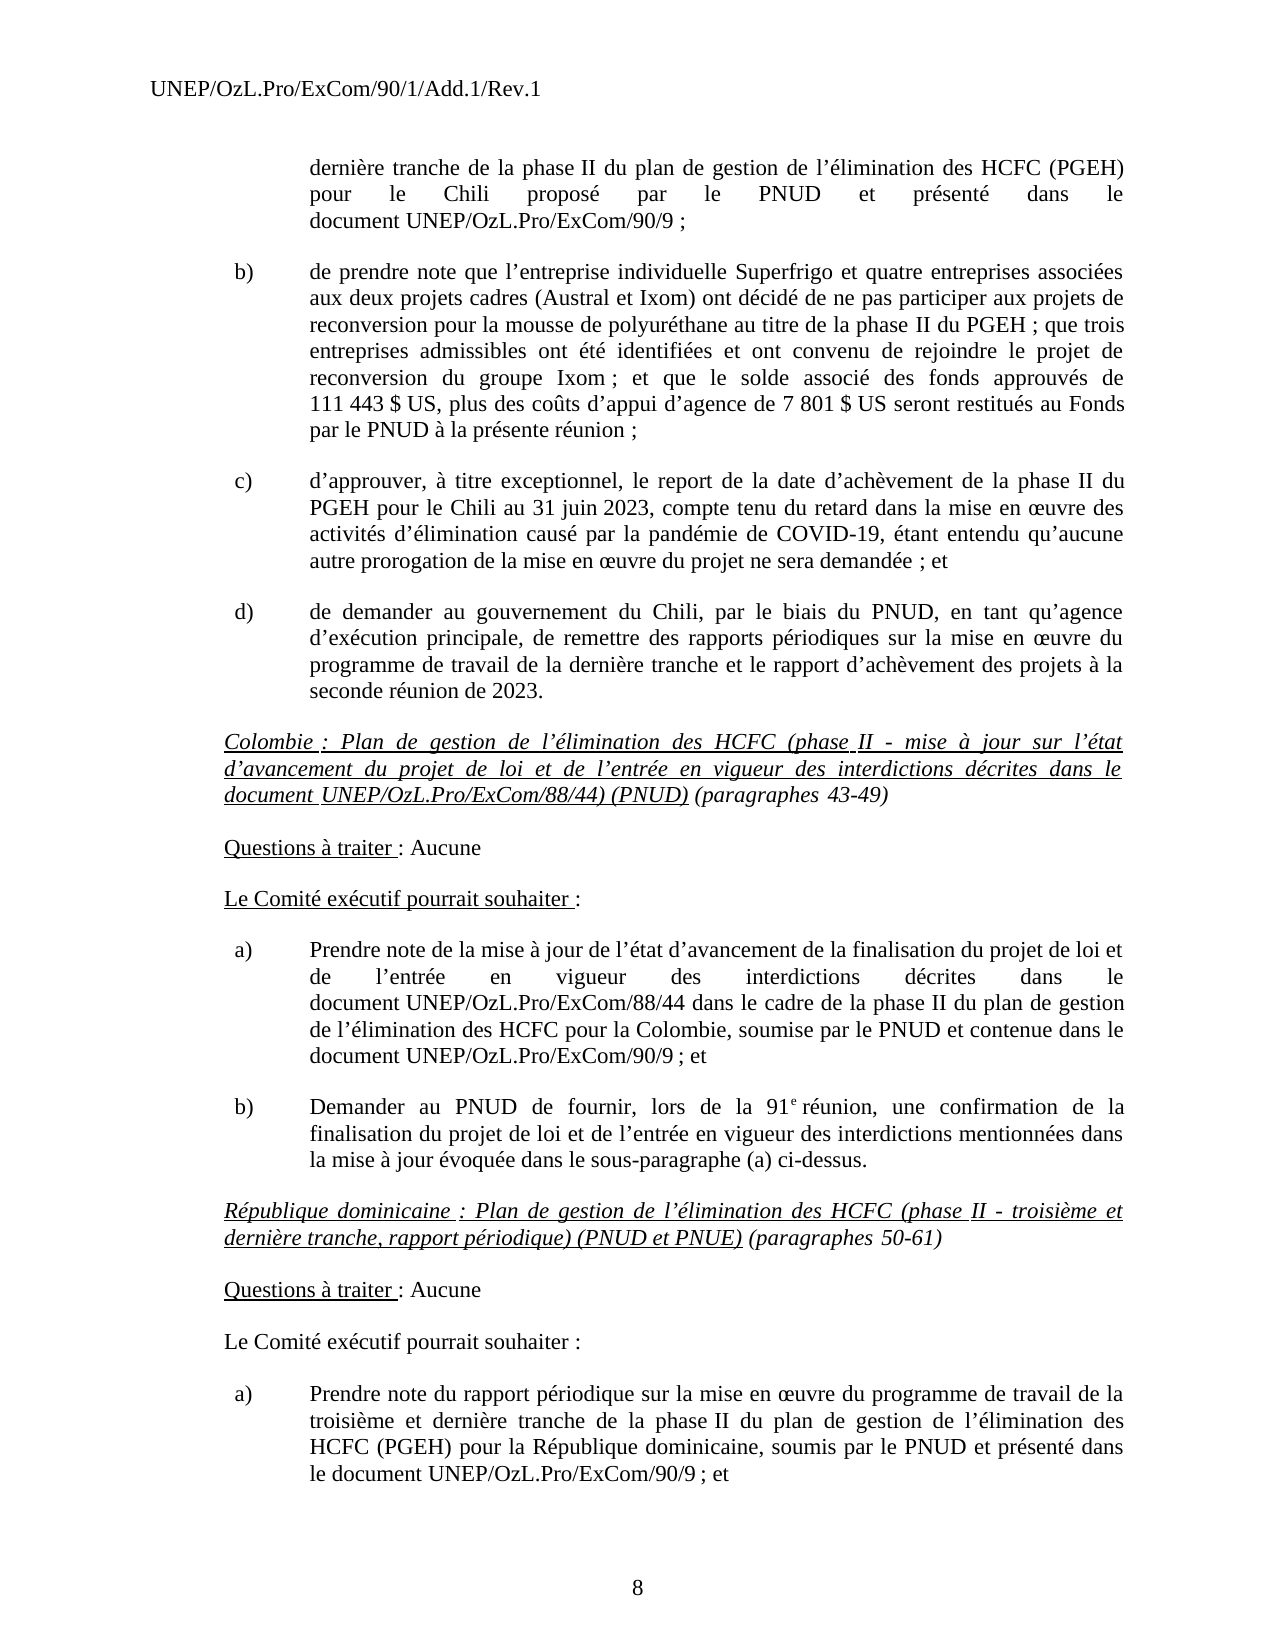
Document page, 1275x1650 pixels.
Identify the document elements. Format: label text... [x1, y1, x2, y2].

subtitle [234, 154, 1125, 233]
text Questions à traiter : Aucune [224, 1276, 1125, 1303]
text République dominicaine : Plan de gestion de l’élimination des HCFC (phase II - troisième et dernière tranche, rapport périodique) (PNUD et PNUE) (paragraphes 50-61) [224, 1197, 1125, 1250]
subtitle d’approuver, à titre exceptionnel, le report de la date d’achèvement de la phase II du PGEH pour le Chili au 31 juin 2023, compte tenu du retard dans la mise en œuvre des activités d’élimination causé par la pandémie de COVID-19, étant entendu qu’aucune autre prorogation de la mise en œuvre du projet ne sera demandée ; et [234, 468, 1125, 573]
text Questions à traiter : Aucune [224, 834, 1125, 860]
subtitle Le Comité exécutif pourrait souhaiter : [224, 885, 1125, 912]
text Le Comité exécutif pourrait souhaiter : [224, 1328, 1125, 1354]
subtitle Prendre note de la mise à jour de l’état d’avancement de la finalisation du projet de loi et de l’entrée en vigueur des interdictions décrites dans le document UNEP/OzL.Pro/ExCom/88/44 dans le cadre de la phase II du plan de gestion de l’élimination des HCFC pour la Colombie, soumise par le PNUD et contenue dans le document UNEP/OzL.Pro/ExCom/90/9 ; et [234, 937, 1125, 1068]
text Colombie : Plan de gestion de l’élimination des HCFC (phase II - mise à jour sur l’état d’avancement du projet de loi et de l’entrée en vigueur des interdictions décrites dans le document UNEP/OzL.Pro/ExCom/88/44) (PNUD) (paragraphes 43-49) [224, 728, 1125, 807]
subtitle Demander au PNUD de fournir, lors de la 91e réunion, une confirmation de la finalisation du projet de loi et de l’entrée en vigueur des interdictions mentionnées dans la mise à jour évoquée dans le sous-paragraphe (a) ci-dessus. [234, 1093, 1125, 1172]
subtitle de demander au gouvernement du Chili, par le biais du PNUD, en tant qu’agence d’exécution principale, de remettre des rapports périodiques sur la mise en œuvre du programme de travail de la dernière tranche et le rapport d’achèvement des projets à la seconde réunion de 2023. [234, 598, 1125, 703]
subtitle de prendre note que l’entreprise individuelle Superfrigo et quatre entreprises associées aux deux projets cadres (Austral et Ixom) ont décidé de ne pas participer aux projets de reconversion pour la mousse de polyuréthane au titre de la phase II du PGEH ; que trois entreprises admissibles ont été identifiées et ont convenu de rejoindre le projet de reconversion du groupe Ixom ; et que le solde associé des fonds approuvés de 111 443 $ US, plus des coûts d’appui d’agence de 7 801 $ US seront restitués au Fonds par le PNUD à la présente réunion ; [234, 258, 1125, 443]
subtitle Prendre note du rapport périodique sur la mise en œuvre du programme de travail de la troisième et dernière tranche de la phase II du plan de gestion de l’élimination des HCFC (PGEH) pour la République dominicaine, soumis par le PNUD et présenté dans le document UNEP/OzL.Pro/ExCom/90/9 ; et [234, 1381, 1125, 1486]
